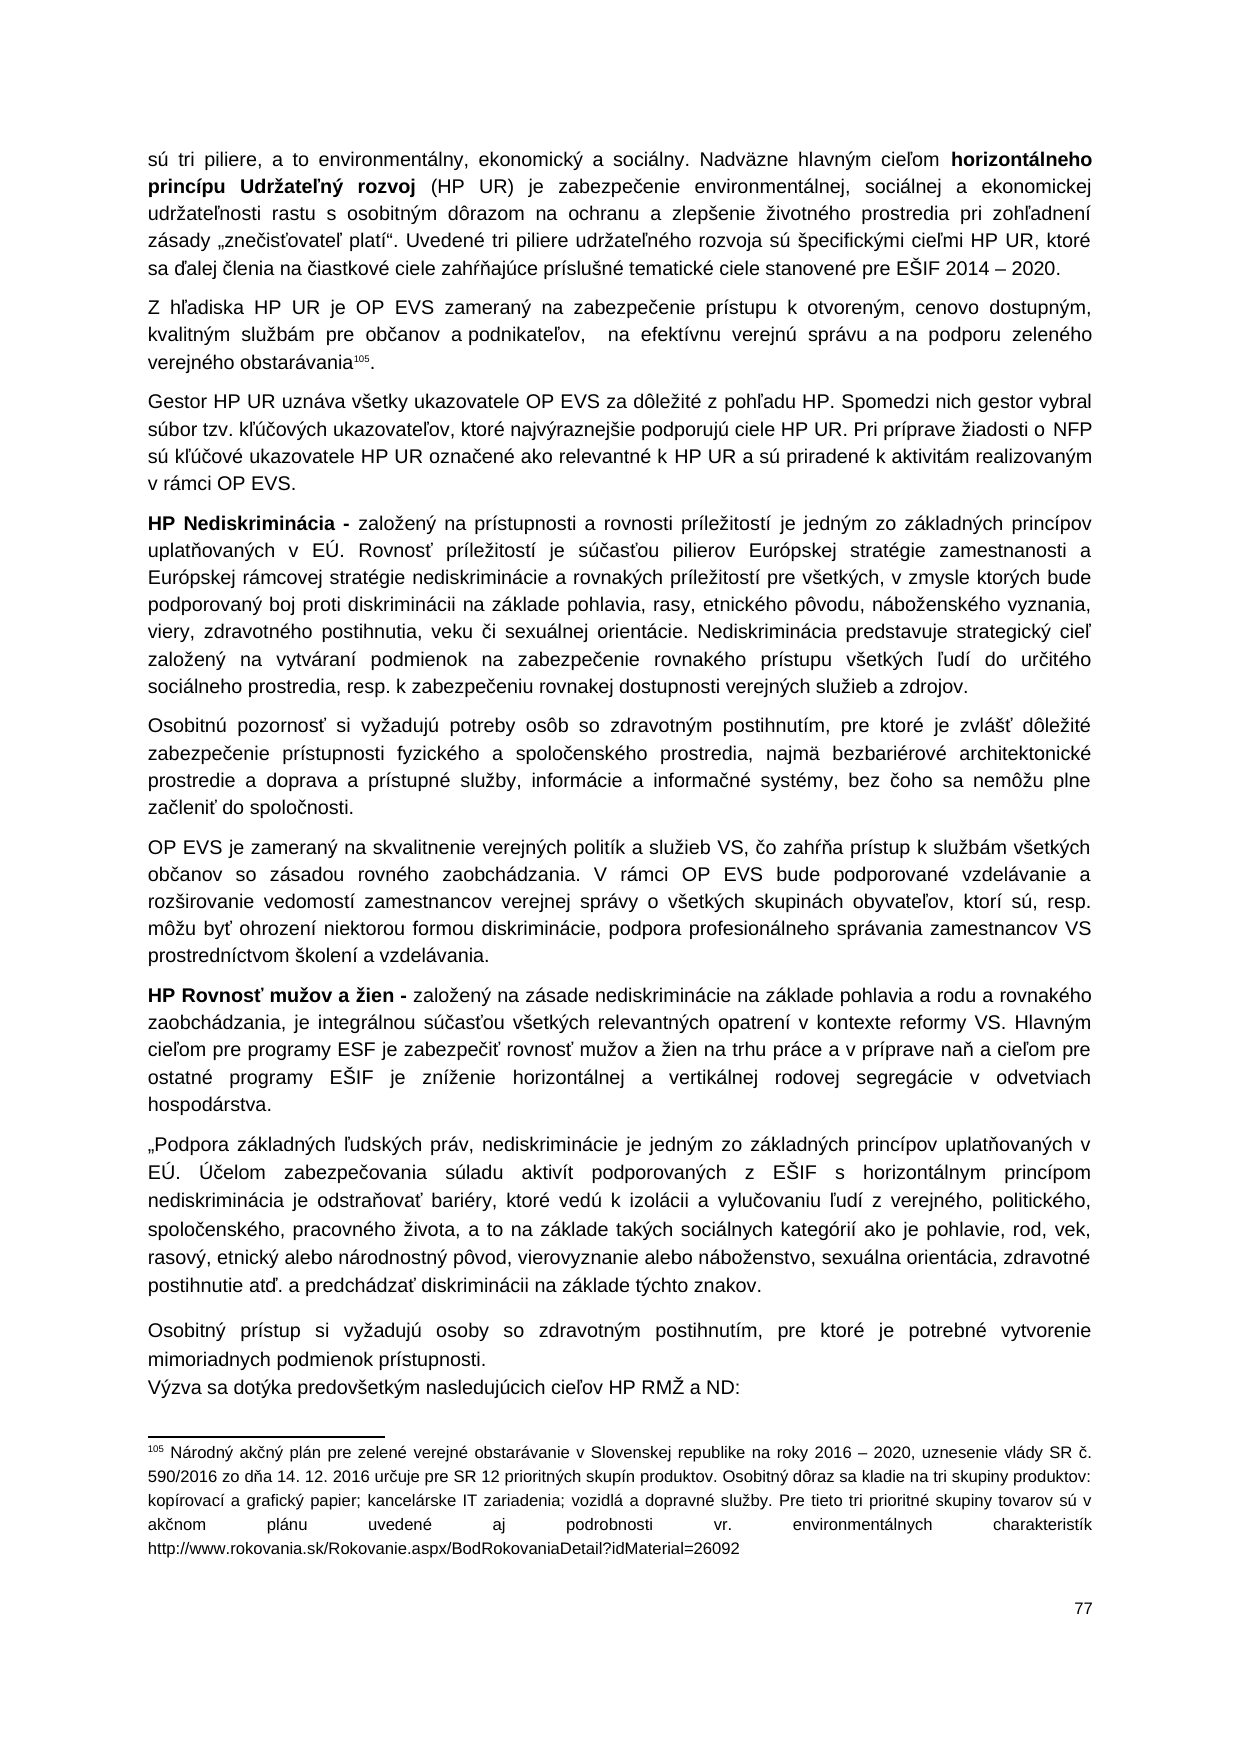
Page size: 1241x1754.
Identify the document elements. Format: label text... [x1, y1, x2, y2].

text „Podpora základných ľudských práv, nediskriminácie je jedným zo základných princípov uplatňovaných v EÚ. Účelom zabezpečovania súladu aktivít podporovaných z EŠIF s horizontálnym princípom nediskriminácia je odstraňovať bariéry, ktoré vedú k izolácii a vylučovaniu ľudí z verejného, politického, spoločenského, pracovného života, a to na základe takých sociálnych kategórií ako je pohlavie, rod, vek, rasový, etnický alebo národnostný pôvod, vierovyznanie alebo náboženstvo, sexuálna orientácia, zdravotné postihnutie atď. a predchádzať diskriminácii na základe týchto znakov. [148, 1132, 1092, 1297]
text Gestor HP UR uznáva všetky ukazovatele OP EVS za dôležité z pohľadu HP. Spomedzi nich gestor vybral súbor tzv. kľúčových ukazovateľov, ktoré najvýraznejšie podporujú ciele HP UR. Pri príprave žiadosti o NFP sú kľúčové ukazovatele HP UR označené ako relevantné k HP UR a sú priradené k aktivitám realizovaným v rámci OP EVS. [148, 390, 1092, 494]
text HP Rovnosť mužov a žien - založený na zásade nediskriminácie na základe pohlavia a rodu a rovnakého zaobchádzania, je integrálnou súčasťou všetkých relevantných opatrení v kontexte reformy VS. Hlavným cieľom pre programy ESF je zabezpečiť rovnosť mužov a žien na trhu práce a v príprave naň a cieľom pre ostatné programy EŠIF je zníženie horizontálnej a vertikálnej rodovej segregácie v odvetviach hospodárstva. [148, 984, 1092, 1115]
text Z hľadiska HP UR je OP EVS zameraný na zabezpečenie prístupu k otvoreným, cenovo dostupným, kvalitným službám pre občanov a podnikateľov, na efektívnu verejnú správu a na podporu zeleného verejného obstarávania. [148, 296, 1092, 373]
text Osobitnú pozornosť si vyžadujú potreby osôb so zdravotným postihnutím, pre ktoré je zvlášť dôležité zabezpečenie prístupnosti fyzického a spoločenského prostredia, najmä bezbariérové architektonické prostredie a doprava a prístupné služby, informácie a informačné systémy, bez čoho sa nemôžu plne začleniť do spoločnosti. [148, 714, 1092, 818]
text Osobitný prístup si vyžadujú osoby so zdravotným postihnutím, pre ktoré je potrebné vytvorenie mimoriadnych podmienok prístupnosti. [148, 1319, 1092, 1370]
text Výzva sa dotýka predovšetkým nasledujúcich cieľov HP RMŽ a ND: [148, 1376, 1092, 1398]
text OP EVS je zameraný na skvalitnenie verejných politík a služieb VS, čo zahŕňa prístup k službám všetkých občanov so zásadou rovného zaobchádzania. V rámci OP EVS bude podporované vzdelávanie a rozširovanie vedomostí zamestnancov verejnej správy o všetkých skupinách obyvateľov, ktorí sú, resp. môžu byť ohrození niektorou formou diskriminácie, podpora profesionálneho správania zamestnancov VS prostredníctvom školení a vzdelávania. [148, 836, 1092, 967]
text HP Nediskriminácia - založený na prístupnosti a rovnosti príležitostí je jedným zo základných princípov uplatňovaných v EÚ. Rovnosť príležitostí je súčasťou pilierov Európskej stratégie zamestnanosti a Európskej rámcovej stratégie nediskriminácie a rovnakých príležitostí pre všetkých, v zmysle ktorých bude podporovaný boj proti diskriminácii na základe pohlavia, rasy, etnického pôvodu, náboženského vyznania, viery, zdravotného postihnutia, veku či sexuálnej orientácie. Nediskriminácia predstavuje strategický cieľ založený na vytváraní podmienok na zabezpečenie rovnakého prístupu všetkých ľudí do určitého sociálneho prostredia, resp. k zabezpečeniu rovnakej dostupnosti verejných služieb a zdrojov. [148, 511, 1092, 697]
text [148, 148, 1092, 279]
